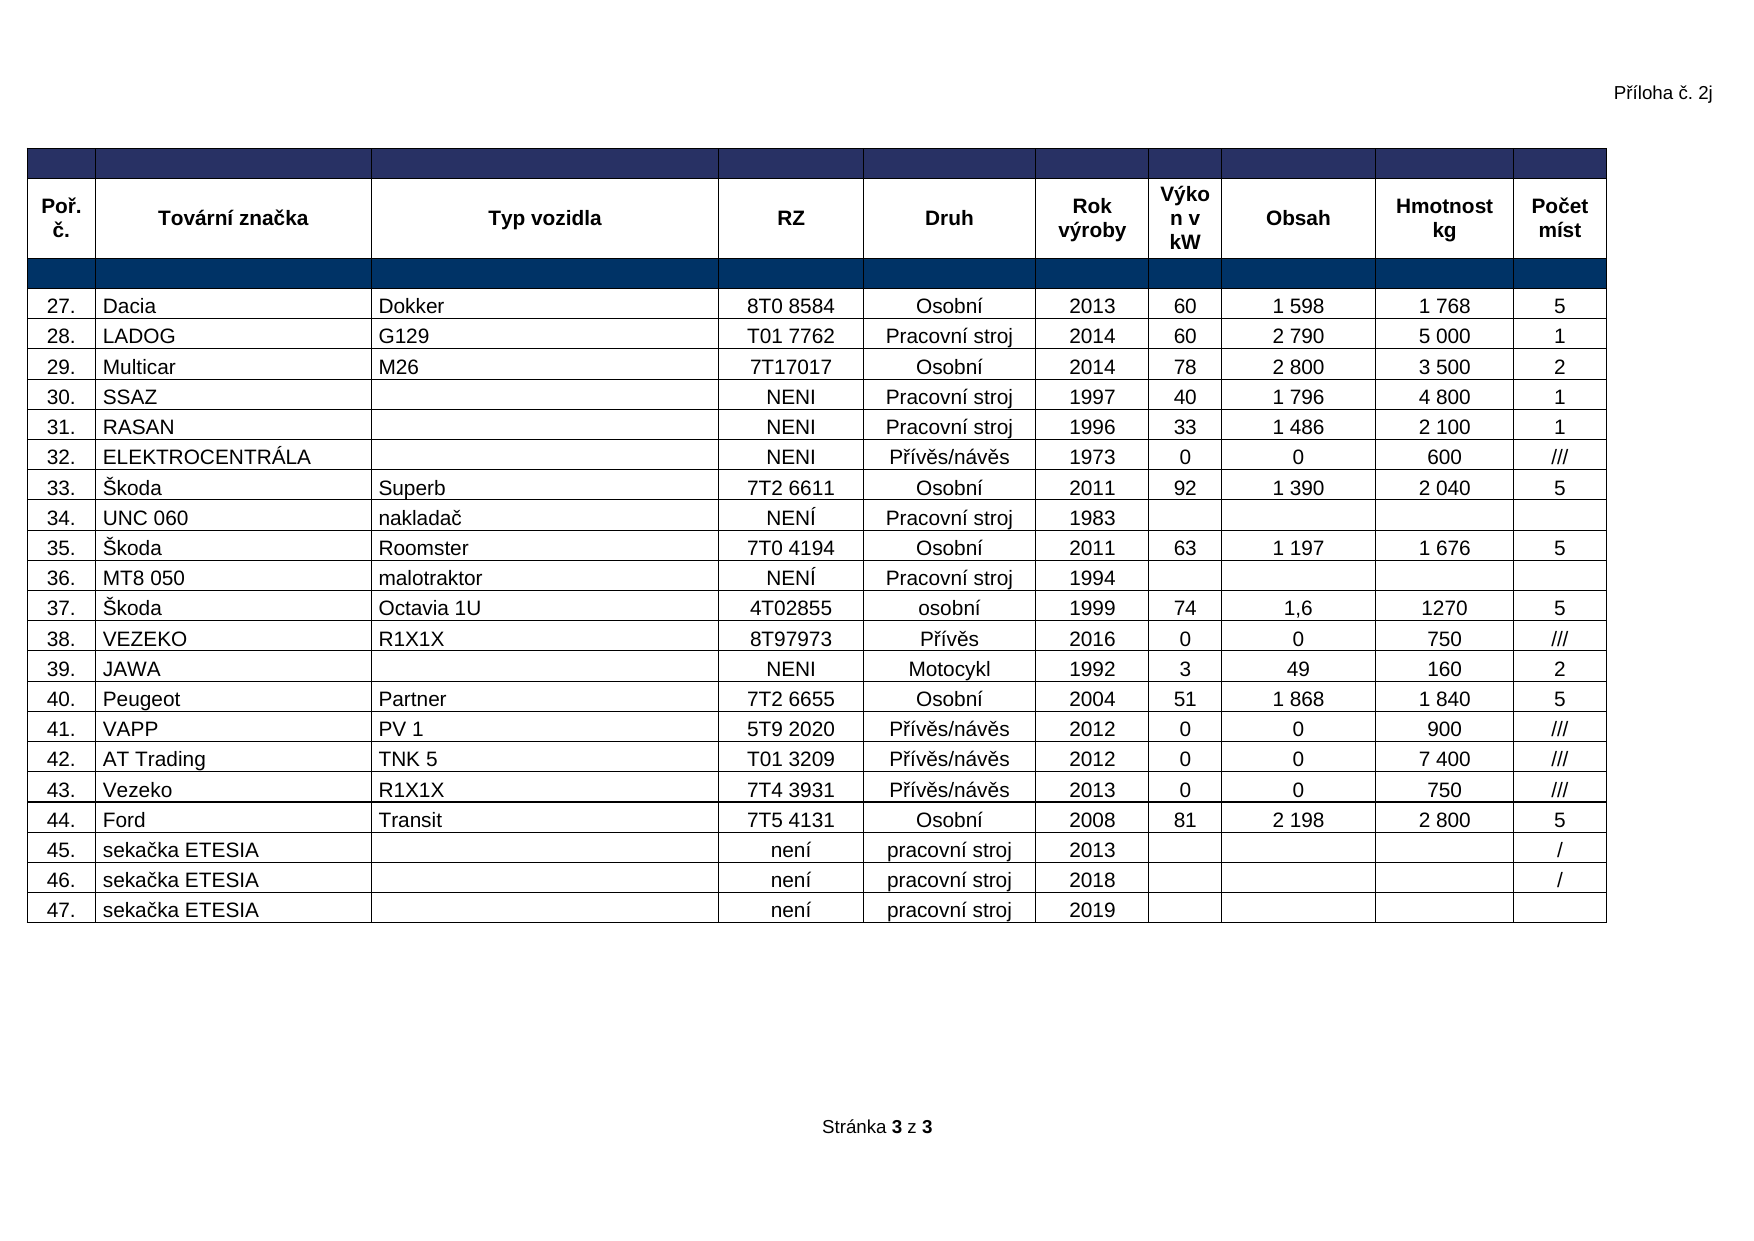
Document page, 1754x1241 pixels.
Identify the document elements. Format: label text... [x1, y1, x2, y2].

table_cell 60 [1149, 289, 1221, 318]
table_cell 33. [28, 470, 95, 499]
table_cell [864, 259, 1035, 288]
table_cell Vezeko [96, 772, 371, 801]
table_cell 2 198 [1222, 803, 1375, 832]
table_cell MT8 050 [96, 561, 371, 590]
table_cell [1376, 833, 1513, 862]
table_cell [372, 893, 718, 922]
table_cell 2 800 [1222, 349, 1375, 378]
table_cell 160 [1376, 651, 1513, 681]
table_cell 0 [1222, 440, 1375, 469]
table_cell Tovární značka [96, 179, 371, 258]
table_cell M26 [372, 349, 718, 378]
table_cell [1376, 500, 1513, 529]
table_cell 2 790 [1222, 319, 1375, 348]
table_cell 1,6 [1222, 591, 1375, 620]
table_cell 2 800 [1376, 803, 1513, 832]
table_cell 7T0 4194 [719, 531, 863, 560]
table_cell 1 676 [1376, 531, 1513, 560]
table_cell [372, 410, 718, 439]
table_cell 2013 [1036, 289, 1148, 318]
table_cell Přívěs/návěs [864, 742, 1035, 771]
table_cell 1 840 [1376, 682, 1513, 711]
table_cell [28, 259, 95, 288]
table_cell 30. [28, 380, 95, 409]
table_cell NENI [719, 380, 863, 409]
table_cell 2018 [1036, 863, 1148, 892]
table_cell / [1514, 863, 1606, 892]
table_cell [1376, 259, 1513, 288]
table_cell [1149, 893, 1221, 922]
table_cell Pracovní stroj [864, 410, 1035, 439]
table_cell JAWA [96, 651, 371, 681]
table_cell 2013 [1036, 833, 1148, 862]
table_cell R1X1X [372, 621, 718, 650]
table_cell PV 1 [372, 712, 718, 741]
table_cell Typ vozidla [372, 179, 718, 258]
table_cell 1 [1514, 410, 1606, 439]
table_cell 2014 [1036, 319, 1148, 348]
table_cell [1222, 893, 1375, 922]
table_cell pracovní stroj [864, 833, 1035, 862]
table_header [719, 149, 863, 178]
table_cell UNC 060 [96, 500, 371, 529]
table_cell 2013 [1036, 772, 1148, 801]
table_cell [372, 259, 718, 288]
table_cell NENÍ [719, 561, 863, 590]
table_cell Motocykl [864, 651, 1035, 681]
table_cell /// [1514, 621, 1606, 650]
table_cell 2012 [1036, 712, 1148, 741]
table_cell 40 [1149, 380, 1221, 409]
table_cell není [719, 893, 863, 922]
table_cell [372, 863, 718, 892]
table_cell 5 000 [1376, 319, 1513, 348]
table_cell AT Trading [96, 742, 371, 771]
table_cell 81 [1149, 803, 1221, 832]
table_cell NENI [719, 651, 863, 681]
table_header [372, 149, 718, 178]
table_cell Partner [372, 682, 718, 711]
table_cell Dokker [372, 289, 718, 318]
table_cell /// [1514, 772, 1606, 801]
table_cell R1X1X [372, 772, 718, 801]
table_cell pracovní stroj [864, 863, 1035, 892]
table_cell 2014 [1036, 349, 1148, 378]
table_cell 1983 [1036, 500, 1148, 529]
table_cell [719, 259, 863, 288]
table_cell [1514, 500, 1606, 529]
table_cell T01 7762 [719, 319, 863, 348]
table_cell 1 868 [1222, 682, 1375, 711]
table_cell [96, 259, 371, 288]
table_cell 2004 [1036, 682, 1148, 711]
table_cell 49 [1222, 651, 1375, 681]
table_cell RASAN [96, 410, 371, 439]
table_cell 0 [1149, 742, 1221, 771]
table_cell 1992 [1036, 651, 1148, 681]
table_cell 46. [28, 863, 95, 892]
table_cell [372, 651, 718, 681]
table_cell 60 [1149, 319, 1221, 348]
table_cell 4 800 [1376, 380, 1513, 409]
table_cell [1514, 561, 1606, 590]
table_cell [1514, 893, 1606, 922]
table_cell 2 [1514, 651, 1606, 681]
table_cell 7T5 4131 [719, 803, 863, 832]
table_cell sekačka ETESIA [96, 863, 371, 892]
table_cell 1270 [1376, 591, 1513, 620]
table_cell 2011 [1036, 470, 1148, 499]
table_cell NENI [719, 440, 863, 469]
table_cell 1 598 [1222, 289, 1375, 318]
table_cell G129 [372, 319, 718, 348]
table_cell 8T97973 [719, 621, 863, 650]
table_cell 0 [1149, 621, 1221, 650]
table_cell SSAZ [96, 380, 371, 409]
table_cell Osobní [864, 531, 1035, 560]
table_header [96, 149, 371, 178]
table_cell pracovní stroj [864, 893, 1035, 922]
table_cell 33 [1149, 410, 1221, 439]
table_cell 44. [28, 803, 95, 832]
table_cell [1376, 561, 1513, 590]
table_cell Druh [864, 179, 1035, 258]
table_cell sekačka ETESIA [96, 833, 371, 862]
table_cell 0 [1222, 772, 1375, 801]
table_header [1149, 149, 1221, 178]
table_cell není [719, 863, 863, 892]
table_cell T01 3209 [719, 742, 863, 771]
table_cell [1149, 259, 1221, 288]
table_cell 47. [28, 893, 95, 922]
table_cell 51 [1149, 682, 1221, 711]
table_cell 5T9 2020 [719, 712, 863, 741]
table_cell 1994 [1036, 561, 1148, 590]
table_cell nakladač [372, 500, 718, 529]
table_cell LADOG [96, 319, 371, 348]
table_cell 1999 [1036, 591, 1148, 620]
table_cell [1149, 561, 1221, 590]
table_cell VAPP [96, 712, 371, 741]
table_cell 1 486 [1222, 410, 1375, 439]
table_cell 750 [1376, 772, 1513, 801]
table_cell sekačka ETESIA [96, 893, 371, 922]
table_cell [1376, 893, 1513, 922]
table_cell Škoda [96, 470, 371, 499]
table_cell 32. [28, 440, 95, 469]
table_cell [1036, 259, 1148, 288]
table_cell /// [1514, 742, 1606, 771]
table_cell Ford [96, 803, 371, 832]
table_cell 8T0 8584 [719, 289, 863, 318]
table_cell /// [1514, 712, 1606, 741]
table_cell 35. [28, 531, 95, 560]
table_cell 900 [1376, 712, 1513, 741]
table_cell 40. [28, 682, 95, 711]
table_cell Rok výroby [1036, 179, 1148, 258]
table_cell [372, 380, 718, 409]
table_cell 1 796 [1222, 380, 1375, 409]
table_cell osobní [864, 591, 1035, 620]
table_cell 0 [1222, 712, 1375, 741]
table_cell Pracovní stroj [864, 500, 1035, 529]
table_cell [1376, 863, 1513, 892]
table_cell Poř. č. [28, 179, 95, 258]
table_cell není [719, 833, 863, 862]
table_cell 36. [28, 561, 95, 590]
table_cell 31. [28, 410, 95, 439]
table_cell 63 [1149, 531, 1221, 560]
table_cell 5 [1514, 470, 1606, 499]
table_cell 1 [1514, 380, 1606, 409]
table_cell 5 [1514, 803, 1606, 832]
table_cell / [1514, 833, 1606, 862]
table_cell 38. [28, 621, 95, 650]
table_cell 0 [1149, 772, 1221, 801]
table_cell 78 [1149, 349, 1221, 378]
table_cell 3 [1149, 651, 1221, 681]
table_cell 7T4 3931 [719, 772, 863, 801]
table_cell Přívěs/návěs [864, 712, 1035, 741]
table_cell [1149, 833, 1221, 862]
table_header [1376, 149, 1513, 178]
table_cell 45. [28, 833, 95, 862]
table_cell 37. [28, 591, 95, 620]
table_header [28, 149, 95, 178]
table_cell 5 [1514, 289, 1606, 318]
table_cell 0 [1222, 621, 1375, 650]
table_cell 5 [1514, 682, 1606, 711]
table_cell 2008 [1036, 803, 1148, 832]
table_cell Škoda [96, 531, 371, 560]
table_cell [1149, 863, 1221, 892]
table_cell Multicar [96, 349, 371, 378]
table_cell Přívěs/návěs [864, 440, 1035, 469]
table_cell 42. [28, 742, 95, 771]
table_header [1036, 149, 1148, 178]
table_cell Dacia [96, 289, 371, 318]
table_cell 2011 [1036, 531, 1148, 560]
table_cell [1222, 833, 1375, 862]
table_cell 0 [1149, 712, 1221, 741]
table_cell Počet míst [1514, 179, 1606, 258]
table_cell 1 197 [1222, 531, 1375, 560]
table_cell TNK 5 [372, 742, 718, 771]
table_cell Transit [372, 803, 718, 832]
table_cell 4T02855 [719, 591, 863, 620]
table_cell 92 [1149, 470, 1221, 499]
table_header [864, 149, 1035, 178]
table_cell Osobní [864, 682, 1035, 711]
table_cell /// [1514, 440, 1606, 469]
table_cell Osobní [864, 289, 1035, 318]
table_cell Osobní [864, 803, 1035, 832]
table_cell RZ [719, 179, 863, 258]
table_cell Roomster [372, 531, 718, 560]
table_cell 2016 [1036, 621, 1148, 650]
table_cell 2 100 [1376, 410, 1513, 439]
table_cell 7T2 6611 [719, 470, 863, 499]
table_cell Peugeot [96, 682, 371, 711]
table_cell 600 [1376, 440, 1513, 469]
table_cell 7T17017 [719, 349, 863, 378]
table_cell 7T2 6655 [719, 682, 863, 711]
table_cell 27. [28, 289, 95, 318]
table_cell 39. [28, 651, 95, 681]
table_cell Škoda [96, 591, 371, 620]
table_header [1222, 149, 1375, 178]
table_cell [372, 440, 718, 469]
table_cell Pracovní stroj [864, 561, 1035, 590]
table_cell Pracovní stroj [864, 380, 1035, 409]
table_cell 1 [1514, 319, 1606, 348]
table_cell VEZEKO [96, 621, 371, 650]
table_cell 7 400 [1376, 742, 1513, 771]
table_cell Výkon v kW [1149, 179, 1221, 258]
table_cell 28. [28, 319, 95, 348]
table_cell 0 [1222, 742, 1375, 771]
table_cell malotraktor [372, 561, 718, 590]
table_cell 2019 [1036, 893, 1148, 922]
table_cell [1222, 561, 1375, 590]
table_cell 74 [1149, 591, 1221, 620]
table_cell [1149, 500, 1221, 529]
table_cell 1973 [1036, 440, 1148, 469]
table_cell Osobní [864, 470, 1035, 499]
table_cell Přívěs/návěs [864, 772, 1035, 801]
table_cell 3 500 [1376, 349, 1513, 378]
table_cell Superb [372, 470, 718, 499]
table_cell NENI [719, 410, 863, 439]
table_cell 1997 [1036, 380, 1148, 409]
table_cell Osobní [864, 349, 1035, 378]
table_cell Přívěs [864, 621, 1035, 650]
table_cell 5 [1514, 531, 1606, 560]
table_cell [372, 833, 718, 862]
table_cell Obsah [1222, 179, 1375, 258]
table_cell 5 [1514, 591, 1606, 620]
table_cell 2012 [1036, 742, 1148, 771]
table_cell Hmotnost kg [1376, 179, 1513, 258]
table_cell 34. [28, 500, 95, 529]
table_cell 1 390 [1222, 470, 1375, 499]
table_cell 29. [28, 349, 95, 378]
table_cell 1 768 [1376, 289, 1513, 318]
table_cell Pracovní stroj [864, 319, 1035, 348]
table_cell [1514, 259, 1606, 288]
table_cell 43. [28, 772, 95, 801]
table_cell 0 [1149, 440, 1221, 469]
table_cell 41. [28, 712, 95, 741]
table_cell 750 [1376, 621, 1513, 650]
table_cell ELEKTROCENTRÁLA [96, 440, 371, 469]
table_cell [1222, 500, 1375, 529]
table_cell 2 040 [1376, 470, 1513, 499]
table_cell 1996 [1036, 410, 1148, 439]
table_cell Octavia 1U [372, 591, 718, 620]
table_cell [1222, 863, 1375, 892]
table_cell 2 [1514, 349, 1606, 378]
table_header [1514, 149, 1606, 178]
table_cell NENÍ [719, 500, 863, 529]
table_cell [1222, 259, 1375, 288]
